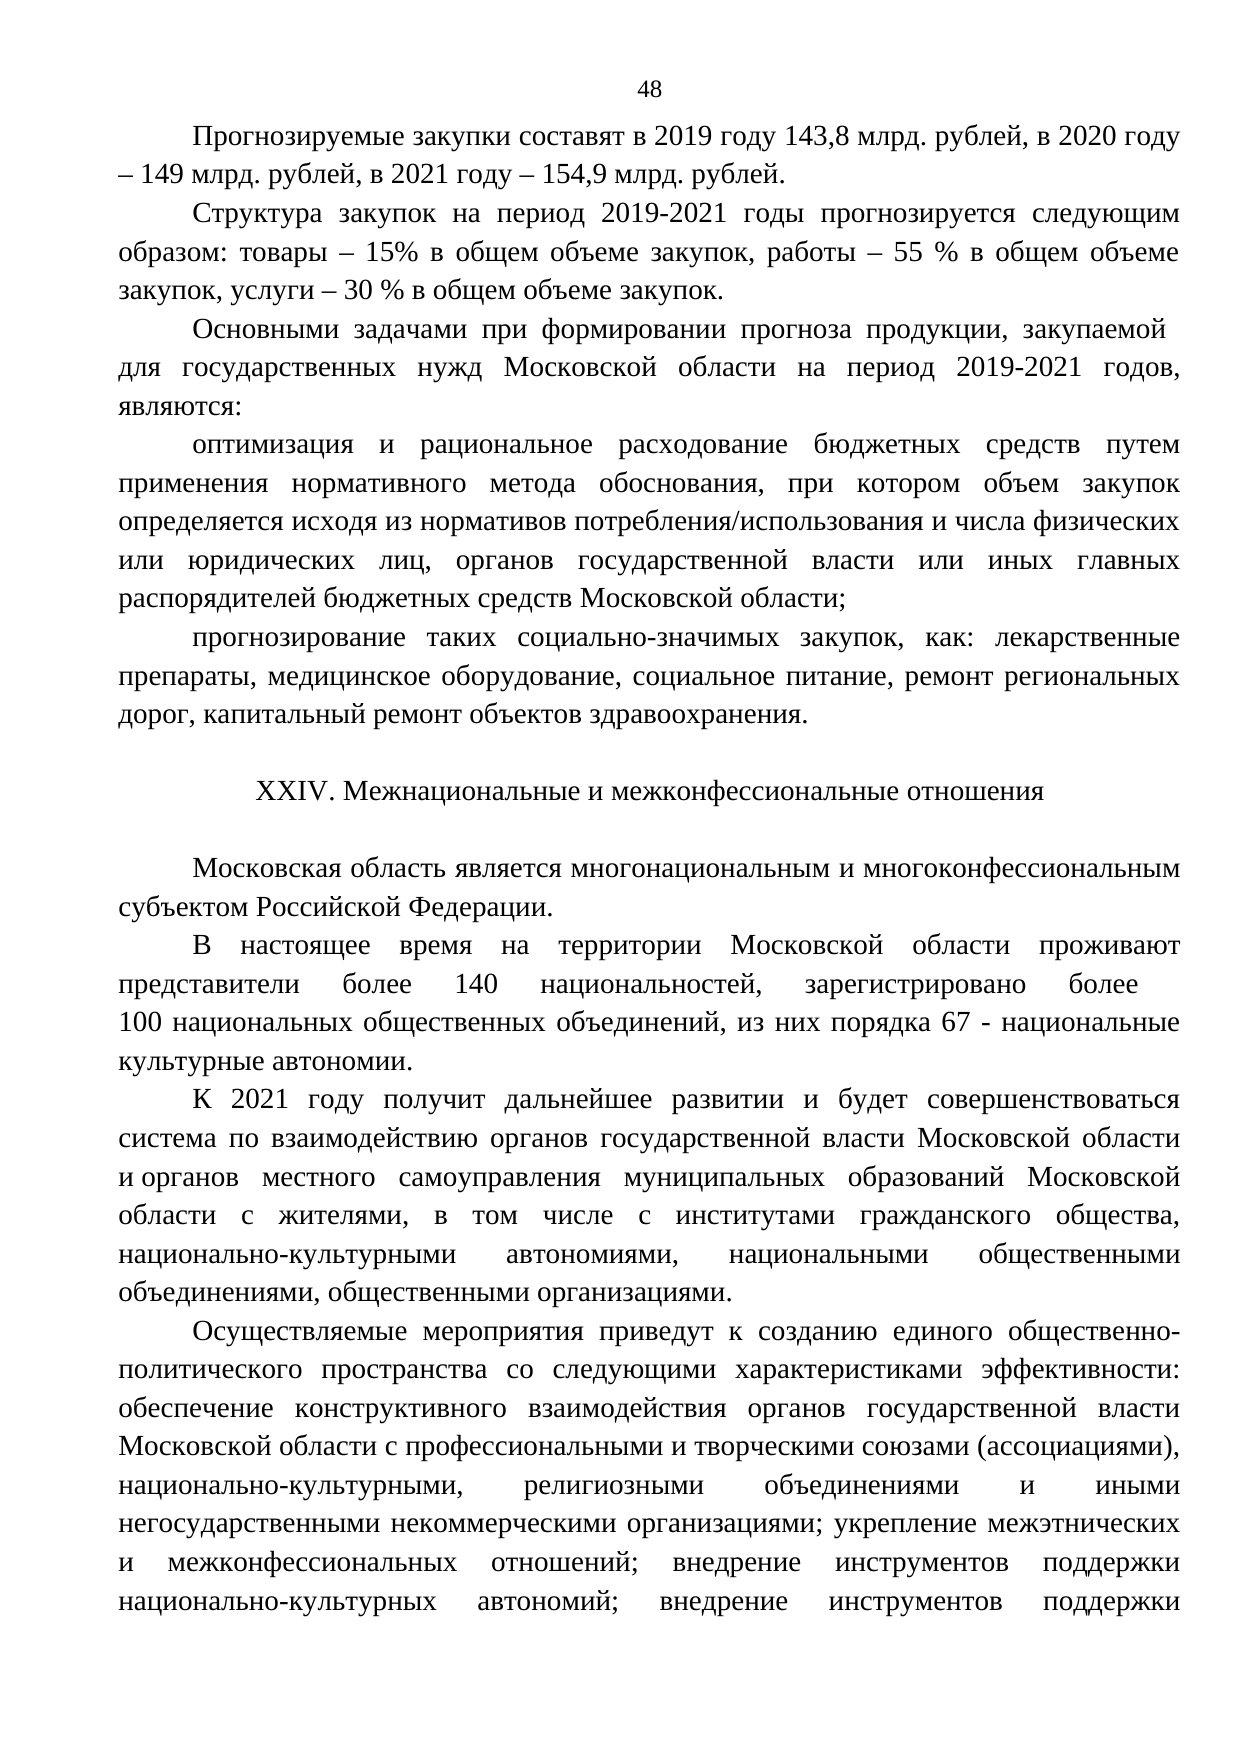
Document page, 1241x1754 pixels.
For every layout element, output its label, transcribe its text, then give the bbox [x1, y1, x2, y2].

text Московская область является многонациональным и многоконфессиональным субъектом Российской Федерации. [118, 850, 1181, 922]
text оптимизация и рациональное расходование бюджетных средств путем применения нормативного метода обоснования, при котором объем закупок определяется исходя из нормативов потребления/использования и числа физических или юридических лиц, органов государственной власти или иных главных распорядителей бюджетных средств Московской области; [118, 426, 1181, 614]
text В настоящее время на территории Московской области проживают представители более 140 национальностей, зарегистрировано более 100 национальных общественных объединений, из них порядка 67 - национальные культурные автономии. [118, 927, 1181, 1077]
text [118, 1313, 1181, 1616]
text Основными задачами при формировании прогноза продукции, закупаемой для государственных нужд Московской области на период 2019-2021 годов, являются: [118, 311, 1181, 421]
text Прогнозируемые закупки составят в 2019 году 143,8 млрд. рублей, в 2020 году – 149 млрд. рублей, в 2021 году – 154,9 млрд. рублей. [118, 118, 1181, 190]
text XXIV. Межнациональные и межконфессиональные отношения [118, 773, 1181, 807]
text К 2021 году получит дальнейшее развитии и будет совершенствоваться система по взаимодействию органов государственной власти Московской области и органов местного самоуправления муниципальных образований Московской области с жителями, в том числе с институтами гражданского общества, национально-культурными автономиями, национальными общественными объединениями, общественными организациями. [118, 1082, 1181, 1308]
text Структура закупок на период 2019-2021 годы прогнозируется следующим образом: товары – 15% в общем объеме закупок, работы – 55 % в общем объеме закупок, услуги – 30 % в общем объеме закупок. [118, 195, 1181, 306]
text прогнозирование таких социально-значимых закупок, как: лекарственные препараты, медицинское оборудование, социальное питание, ремонт региональных дорог, капитальный ремонт объектов здравоохранения. [118, 619, 1181, 730]
